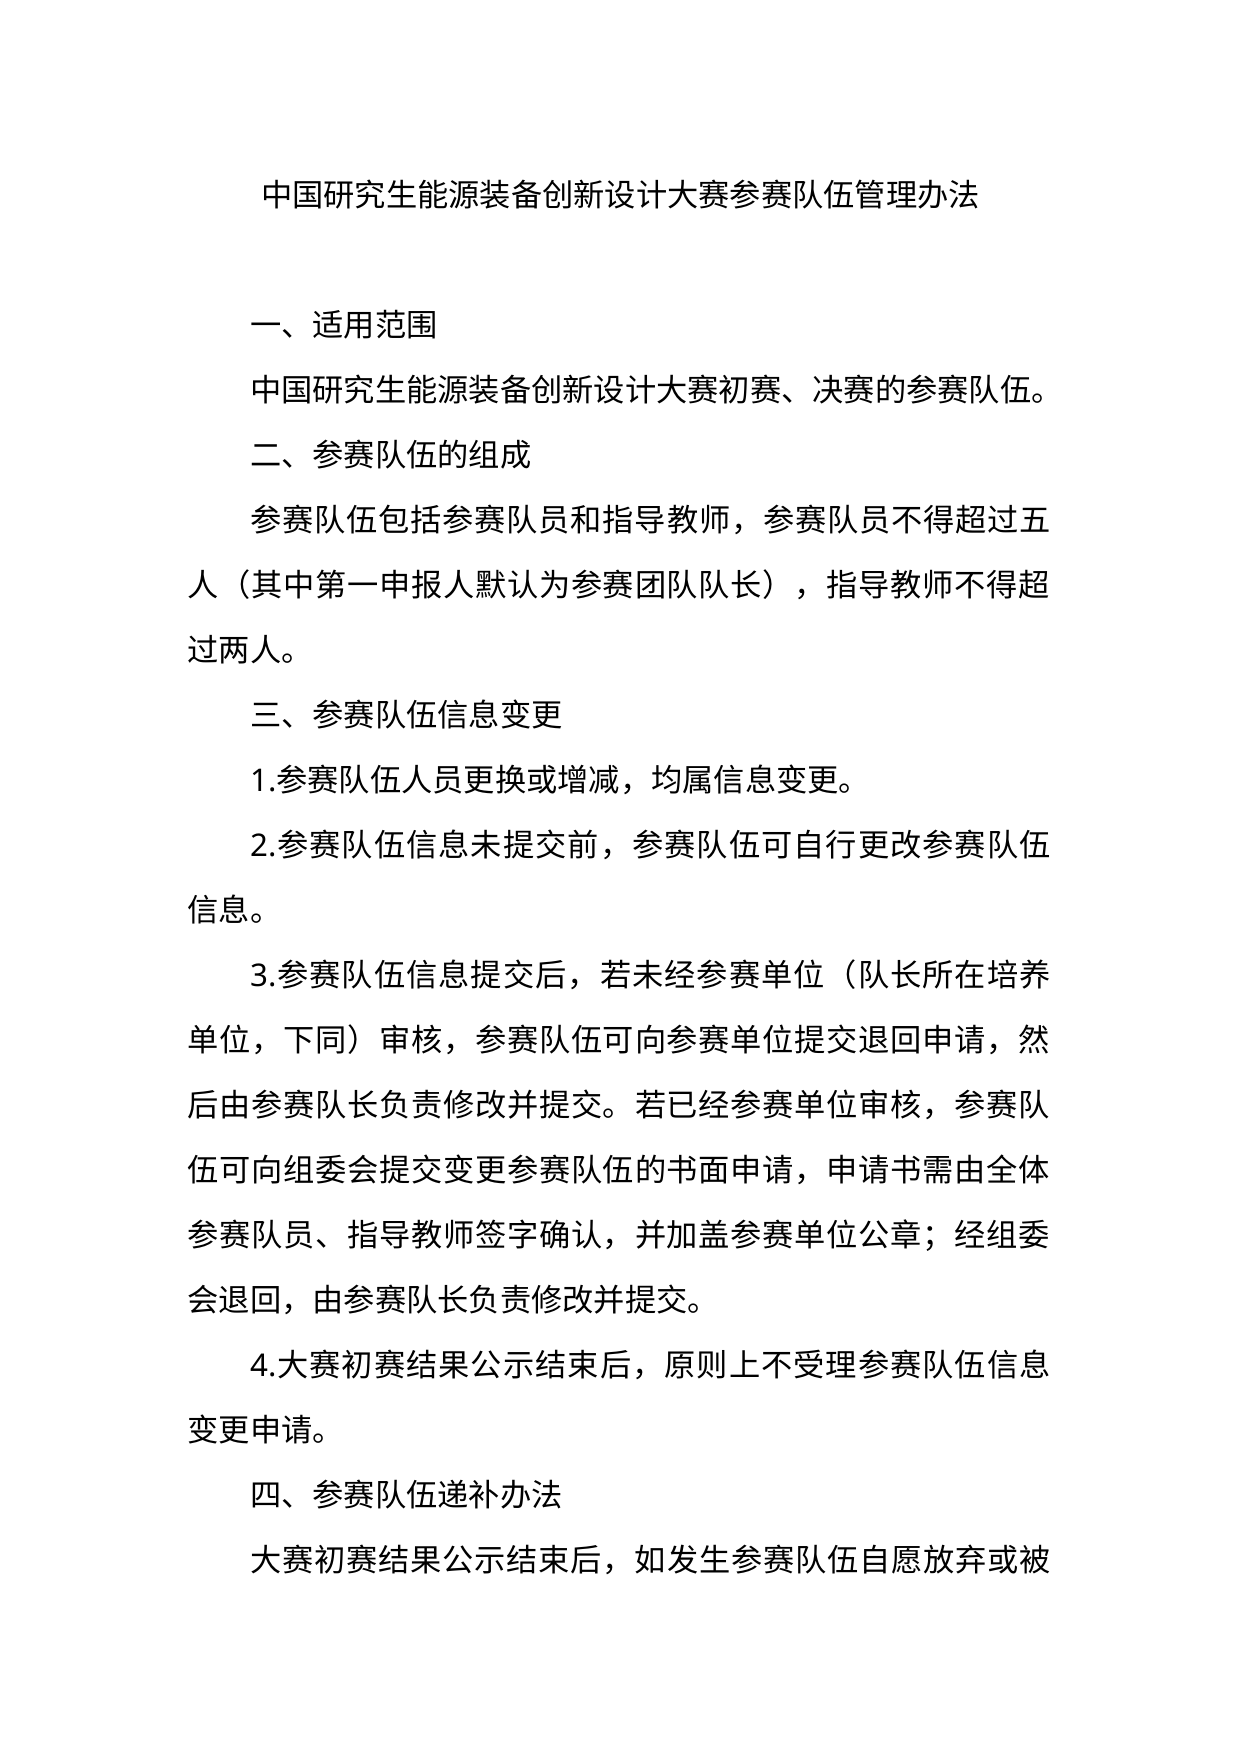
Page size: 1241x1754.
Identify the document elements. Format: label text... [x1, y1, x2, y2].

text 1.参赛队伍人员更换或增减，均属信息变更。 [187, 745, 1053, 810]
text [187, 1525, 1053, 1590]
text 中国研究生能源装备创新设计大赛参赛队伍管理办法 [187, 160, 1053, 225]
text 参赛队伍包括参赛队员和指导教师，参赛队员不得超过五人（其中第一申报人默认为参赛团队队长），指导教师不得超过两人。 [187, 485, 1053, 680]
text 4.大赛初赛结果公示结束后，原则上不受理参赛队伍信息变更申请。 [187, 1330, 1053, 1460]
text 中国研究生能源装备创新设计大赛初赛、决赛的参赛队伍。 [187, 355, 1053, 420]
text 2.参赛队伍信息未提交前，参赛队伍可自行更改参赛队伍信息。 [187, 810, 1053, 940]
text 二、参赛队伍的组成 [187, 420, 1053, 485]
text 3.参赛队伍信息提交后，若未经参赛单位（队长所在培养单位，下同）审核，参赛队伍可向参赛单位提交退回申请，然后由参赛队长负责修改并提交。若已经参赛单位审核，参赛队伍可向组委会提交变更参赛队伍的书面申请，申请书需由全体参赛队员、指导教师签字确认，并加盖参赛单位公章；经组委会退回，由参赛队长负责修改并提交。 [187, 940, 1053, 1330]
text 四、参赛队伍递补办法 [187, 1460, 1053, 1525]
text 三、参赛队伍信息变更 [187, 680, 1053, 745]
text 一、适用范围 [187, 290, 1053, 355]
